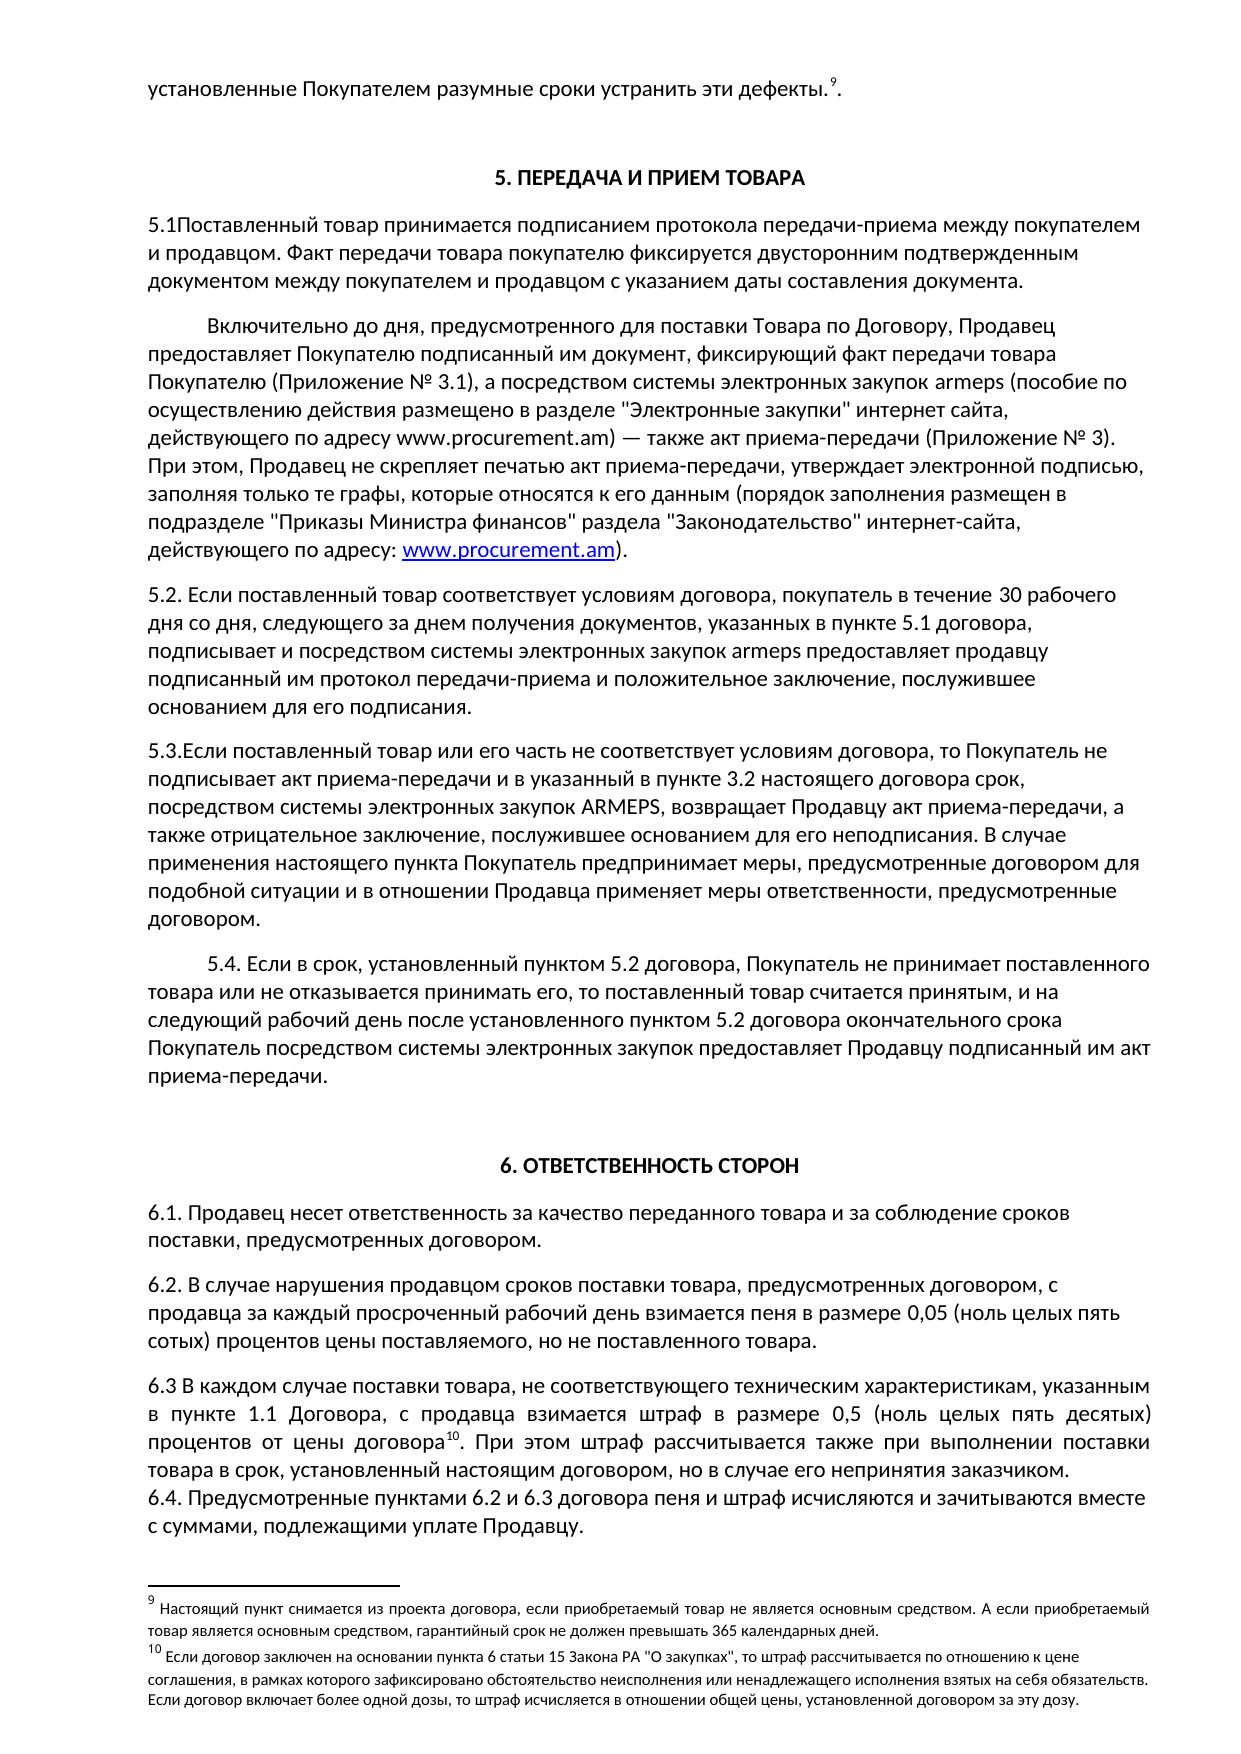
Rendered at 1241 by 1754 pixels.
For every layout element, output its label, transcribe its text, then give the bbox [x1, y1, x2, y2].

text 6.4. Предусмотренные пунктами 6.2 и 6.3 договора пеня и штраф исчисляются и зачитываются вместе с суммами, подлежащими уплате Продавцу. [148, 1483, 1152, 1539]
text 5.4. Если в срок, установленный пунктом 5.2 договора, Покупатель не принимает поставленного товара или не отказывается принимать его, то поставленный товар считается принятым, и на следующий рабочий день после установленного пунктом 5.2 договора окончательного срока Покупатель посредством системы электронных закупок предоставляет Продавцу подписанный им акт приема-передачи. [148, 949, 1152, 1089]
text Включительно до дня, предусмотренного для поставки Товара по Договору, Продавец предоставляет Покупателю подписанный им документ, фиксирующий факт передачи товара Покупателю (Приложение № 3.1), а посредством системы электронных закупок armeps (пособие по осуществлению действия размещено в разделе "Электронные закупки" интернет сайта, действующего по адресу www.procurement.am) — также акт приема-передачи (Приложение № 3). При этом, Продавец не скрепляет печатью акт приема-передачи, утверждает электронной подписью, заполняя только те графы, которые относятся к его данным (порядок заполнения размещен в подразделе "Приказы Министра финансов" раздела "Законодательство" интернет-сайта, действующего по адресу: www.procurement.am). [148, 311, 1152, 563]
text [148, 74, 1152, 102]
text 6. ОТВЕТСТВЕННОСТЬ СТОРОН [148, 1151, 1152, 1179]
text 5.1Поставленный товар принимается подписанием протокола передачи-приема между покупателем и продавцом. Факт передачи товара покупателю фиксируется двусторонним подтвержденным документом между покупателем и продавцом с указанием даты составления документа. [148, 210, 1152, 294]
text 5.2. Если поставленный товар соответствует условиям договора, покупатель в течение 30 рабочего дня со дня, следующего за днем получения документов, указанных в пункте 5.1 договора, подписывает и посредством системы электронных закупок armeps предоставляет продавцу подписанный им протокол передачи-приема и положительное заключение, послужившее основанием для его подписания. [148, 580, 1152, 720]
list 6.3 В каждом случае поставки товара, не соответствующего техническим характеристикам, указанным в пункте 1.1 Договора, с продавца взимается штраф в размере 0,5 (ноль целых пять десятых) процентов от цены договора. При этом штраф рассчитывается также при выполнении поставки товара в срок, установленный настоящим договором, но в случае его непринятия заказчиком. [148, 1371, 1152, 1483]
text 6.1. Продавец несет ответственность за качество переданного товара и за соблюдение сроков поставки, предусмотренных договором. [148, 1198, 1152, 1254]
text 5.3.Если поставленный товар или его часть не соответствует условиям договора, то Покупатель не подписывает акт приема-передачи и в указанный в пункте 3.2 настоящего договора срок, посредством системы электронных закупок ARMEPS, возвращает Продавцу акт приема-передачи, а также отрицательное заключение, послужившее основанием для его неподписания. В случае применения настоящего пункта Покупатель предпринимает меры, предусмотренные договором для подобной ситуации и в отношении Продавца применяет меры ответственности, предусмотренные договором. [148, 736, 1152, 933]
text 6.2. В случае нарушения продавцом сроков поставки товара, предусмотренных договором, с продавца за каждый просроченный рабочий день взимается пеня в размере 0,05 (ноль целых пять сотых) процентов цены поставляемого, но не поставленного товара. [148, 1270, 1152, 1354]
text 5. ПЕРЕДАЧА И ПРИЕМ ТОВАРА [148, 163, 1152, 191]
